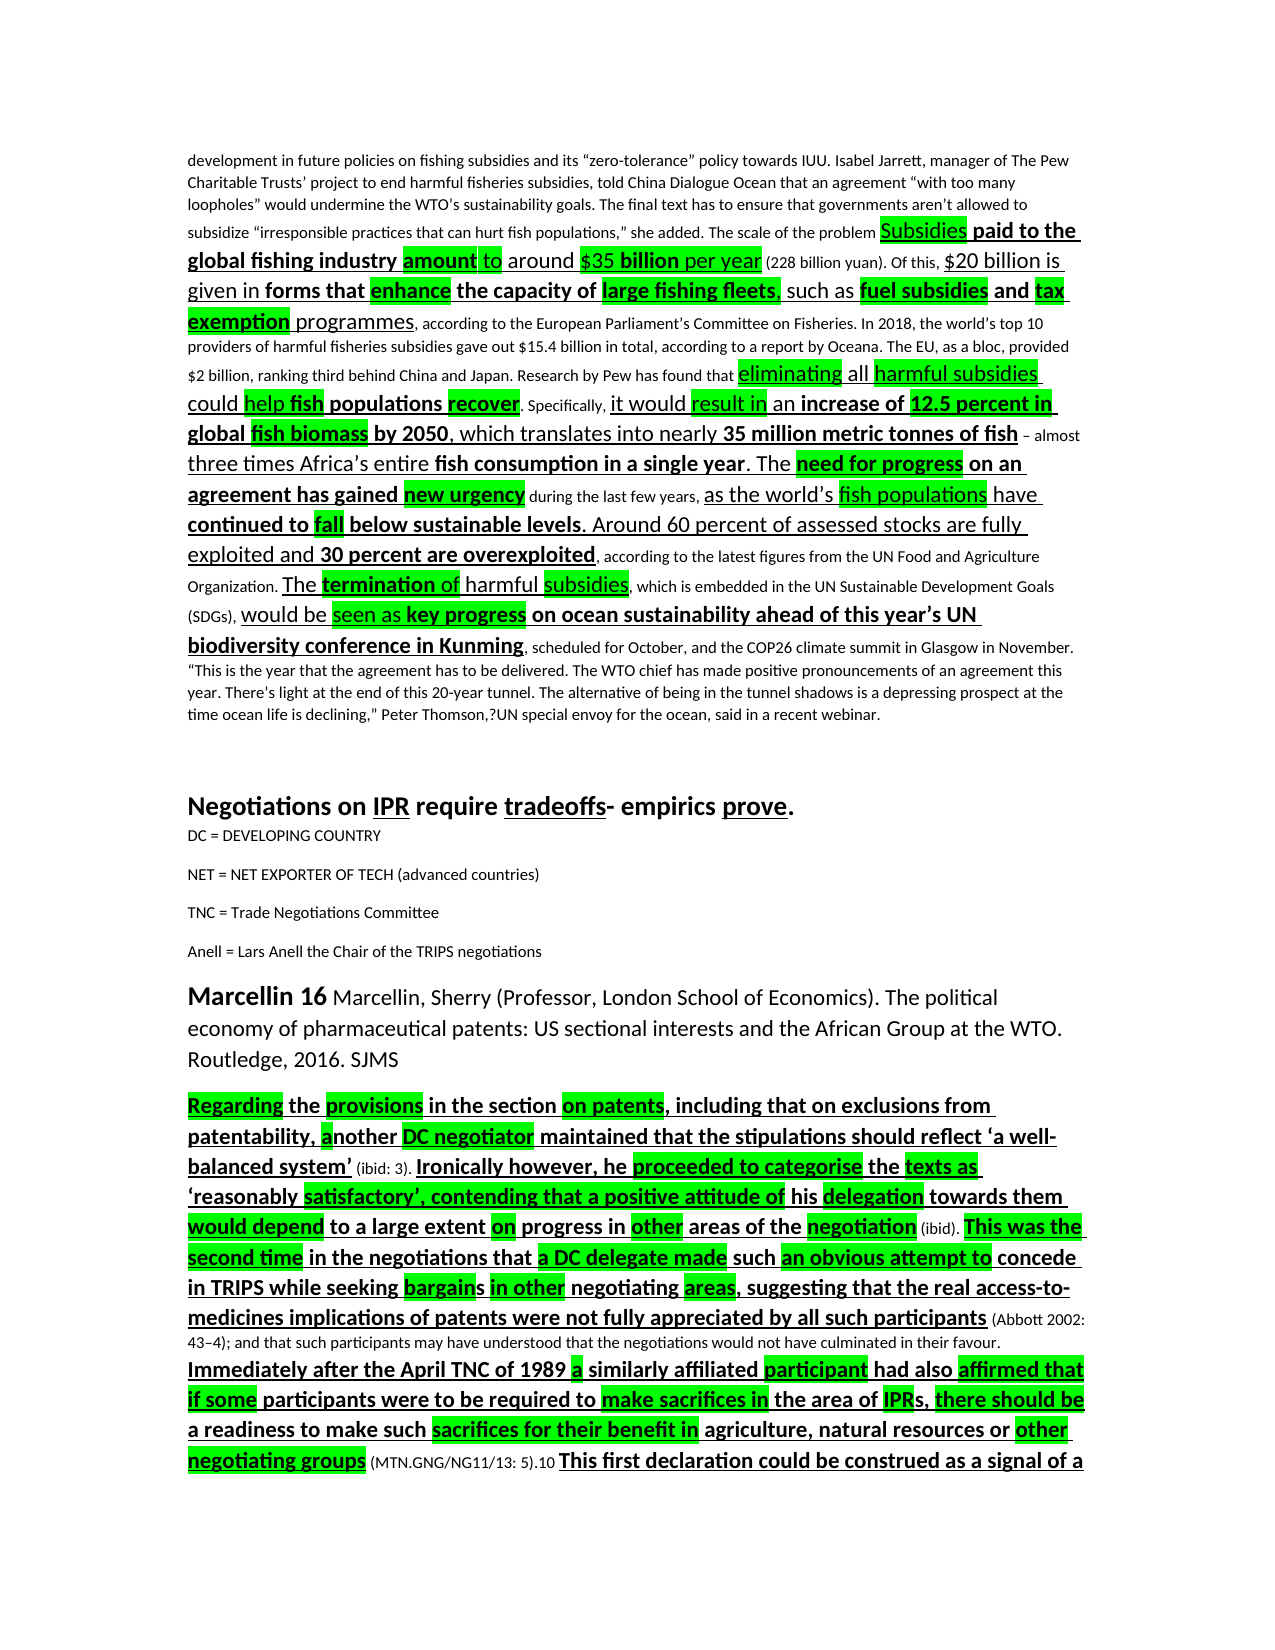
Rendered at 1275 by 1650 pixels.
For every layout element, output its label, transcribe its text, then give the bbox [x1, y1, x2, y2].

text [187, 150, 1087, 724]
text DC = DEVELOPING COUNTRY [187, 825, 1087, 846]
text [187, 1092, 1087, 1474]
text Marcellin 16 Marcellin, Sherry (Professor, London School of Economics). The political economy of pharmaceutical patents: US sectional interests and the African Group at the WTO. Routledge, 2016. SJMS [187, 979, 1087, 1073]
subtitle Negotiations on IPR require tradeoffs- empirics prove. [187, 789, 1087, 823]
text TNC = Trade Negotiations Committee [187, 902, 1087, 923]
text Anell = Lars Anell the Chair of the TRIPS negotiations [187, 941, 1087, 961]
text NET = NET EXPORTER OF TECH (advanced countries) [187, 864, 1087, 884]
